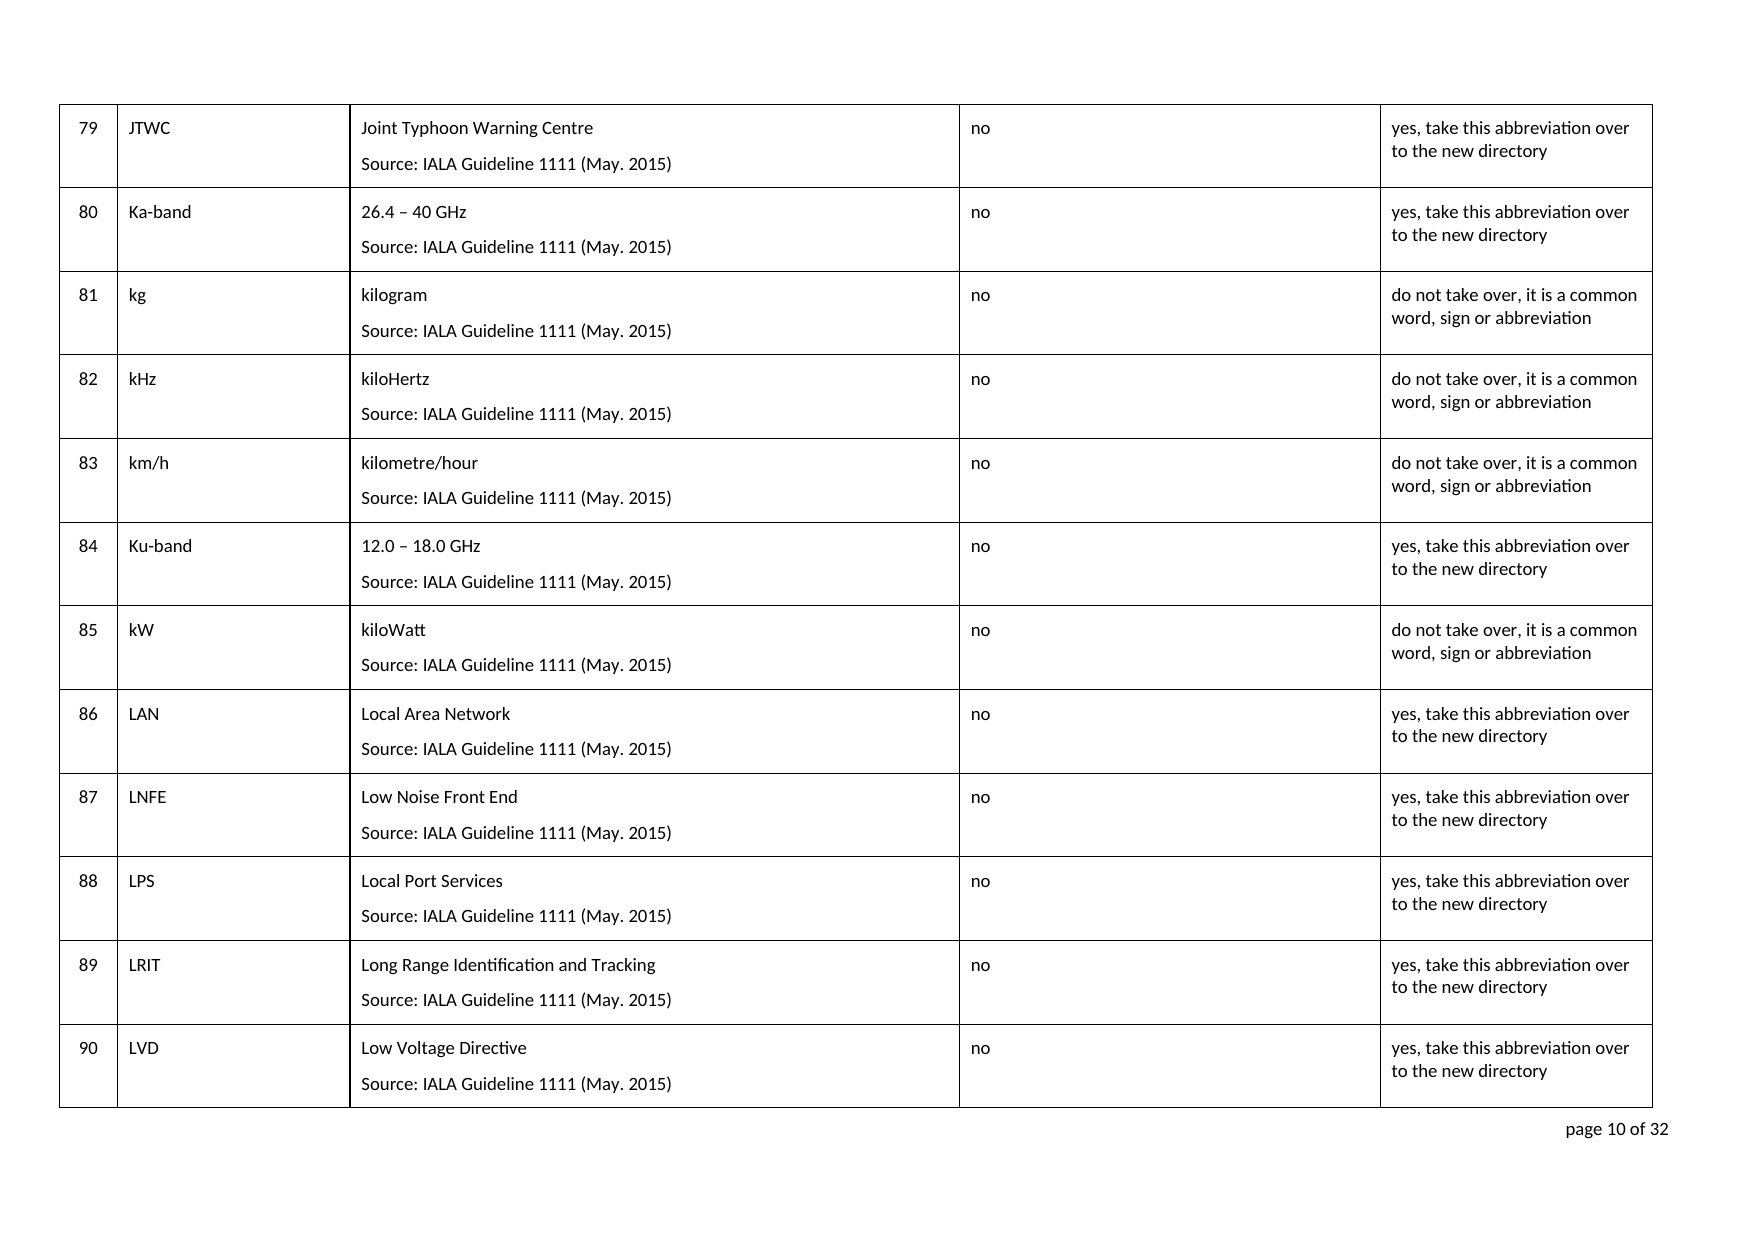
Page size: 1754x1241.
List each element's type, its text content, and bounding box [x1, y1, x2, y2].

table_cell yes, take this abbreviation over to the new directory [1381, 690, 1652, 773]
table_cell Low Voltage Directive Source: IALA Guideline 1111 (May. 2015) [351, 1025, 959, 1107]
table_cell no [960, 690, 1380, 773]
table_cell LNFE [118, 774, 349, 856]
table_cell no [960, 188, 1380, 271]
table_cell Low Noise Front End Source: IALA Guideline 1111 (May. 2015) [351, 774, 959, 856]
table_cell LVD [118, 1025, 349, 1107]
table_cell JTWC [118, 105, 349, 187]
table_cell 83 [60, 439, 117, 522]
table_cell yes, take this abbreviation over to the new directory [1381, 857, 1652, 940]
table_cell kilometre/hour Source: IALA Guideline 1111 (May. 2015) [351, 439, 959, 522]
table_cell 88 [60, 857, 117, 940]
table_cell yes, take this abbreviation over to the new directory [1381, 774, 1652, 856]
table_cell 84 [60, 523, 117, 605]
table_cell no [960, 105, 1380, 187]
table_cell 89 [60, 941, 117, 1023]
table_cell do not take over, it is a common word, sign or abbreviation [1381, 355, 1652, 438]
table_cell Local Port Services Source: IALA Guideline 1111 (May. 2015) [351, 857, 959, 940]
table_cell 26.4 – 40 GHz Source: IALA Guideline 1111 (May. 2015) [351, 188, 959, 271]
table_cell LPS [118, 857, 349, 940]
table_cell Local Area Network Source: IALA Guideline 1111 (May. 2015) [351, 690, 959, 773]
table_cell 79 [60, 105, 117, 187]
table_cell no [960, 523, 1380, 605]
table_cell yes, take this abbreviation over to the new directory [1381, 523, 1652, 605]
table_cell 82 [60, 355, 117, 438]
table_cell kHz [118, 355, 349, 438]
table_cell do not take over, it is a common word, sign or abbreviation [1381, 439, 1652, 522]
table_cell kilogram Source: IALA Guideline 1111 (May. 2015) [351, 272, 959, 354]
table_cell no [960, 272, 1380, 354]
table_cell no [960, 774, 1380, 856]
table_cell km/h [118, 439, 349, 522]
table_cell do not take over, it is a common word, sign or abbreviation [1381, 606, 1652, 689]
table_cell no [960, 941, 1380, 1023]
table_cell 81 [60, 272, 117, 354]
table_cell Joint Typhoon Warning Centre Source: IALA Guideline 1111 (May. 2015) [351, 105, 959, 187]
table_cell kiloWatt Source: IALA Guideline 1111 (May. 2015) [351, 606, 959, 689]
table_cell 12.0 – 18.0 GHz Source: IALA Guideline 1111 (May. 2015) [351, 523, 959, 605]
table_cell 85 [60, 606, 117, 689]
table_cell kW [118, 606, 349, 689]
table_cell yes, take this abbreviation over to the new directory [1381, 941, 1652, 1023]
table_cell no [960, 439, 1380, 522]
table_cell kg [118, 272, 349, 354]
table_cell Ku-band [118, 523, 349, 605]
table_cell LRIT [118, 941, 349, 1023]
table_cell kiloHertz Source: IALA Guideline 1111 (May. 2015) [351, 355, 959, 438]
table_cell 87 [60, 774, 117, 856]
table_cell no [960, 355, 1380, 438]
table_cell do not take over, it is a common word, sign or abbreviation [1381, 272, 1652, 354]
table_cell no [960, 606, 1380, 689]
table_cell no [960, 1025, 1380, 1107]
table_cell 86 [60, 690, 117, 773]
table_cell 90 [60, 1025, 117, 1107]
table_cell no [960, 857, 1380, 940]
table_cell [1381, 188, 1652, 271]
table_cell 80 [60, 188, 117, 271]
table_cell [1381, 105, 1652, 187]
table_cell Ka-band [118, 188, 349, 271]
table_cell LAN [118, 690, 349, 773]
table_cell Long Range Identification and Tracking Source: IALA Guideline 1111 (May. 2015) [351, 941, 959, 1023]
table_cell yes, take this abbreviation over to the new directory [1381, 1025, 1652, 1107]
